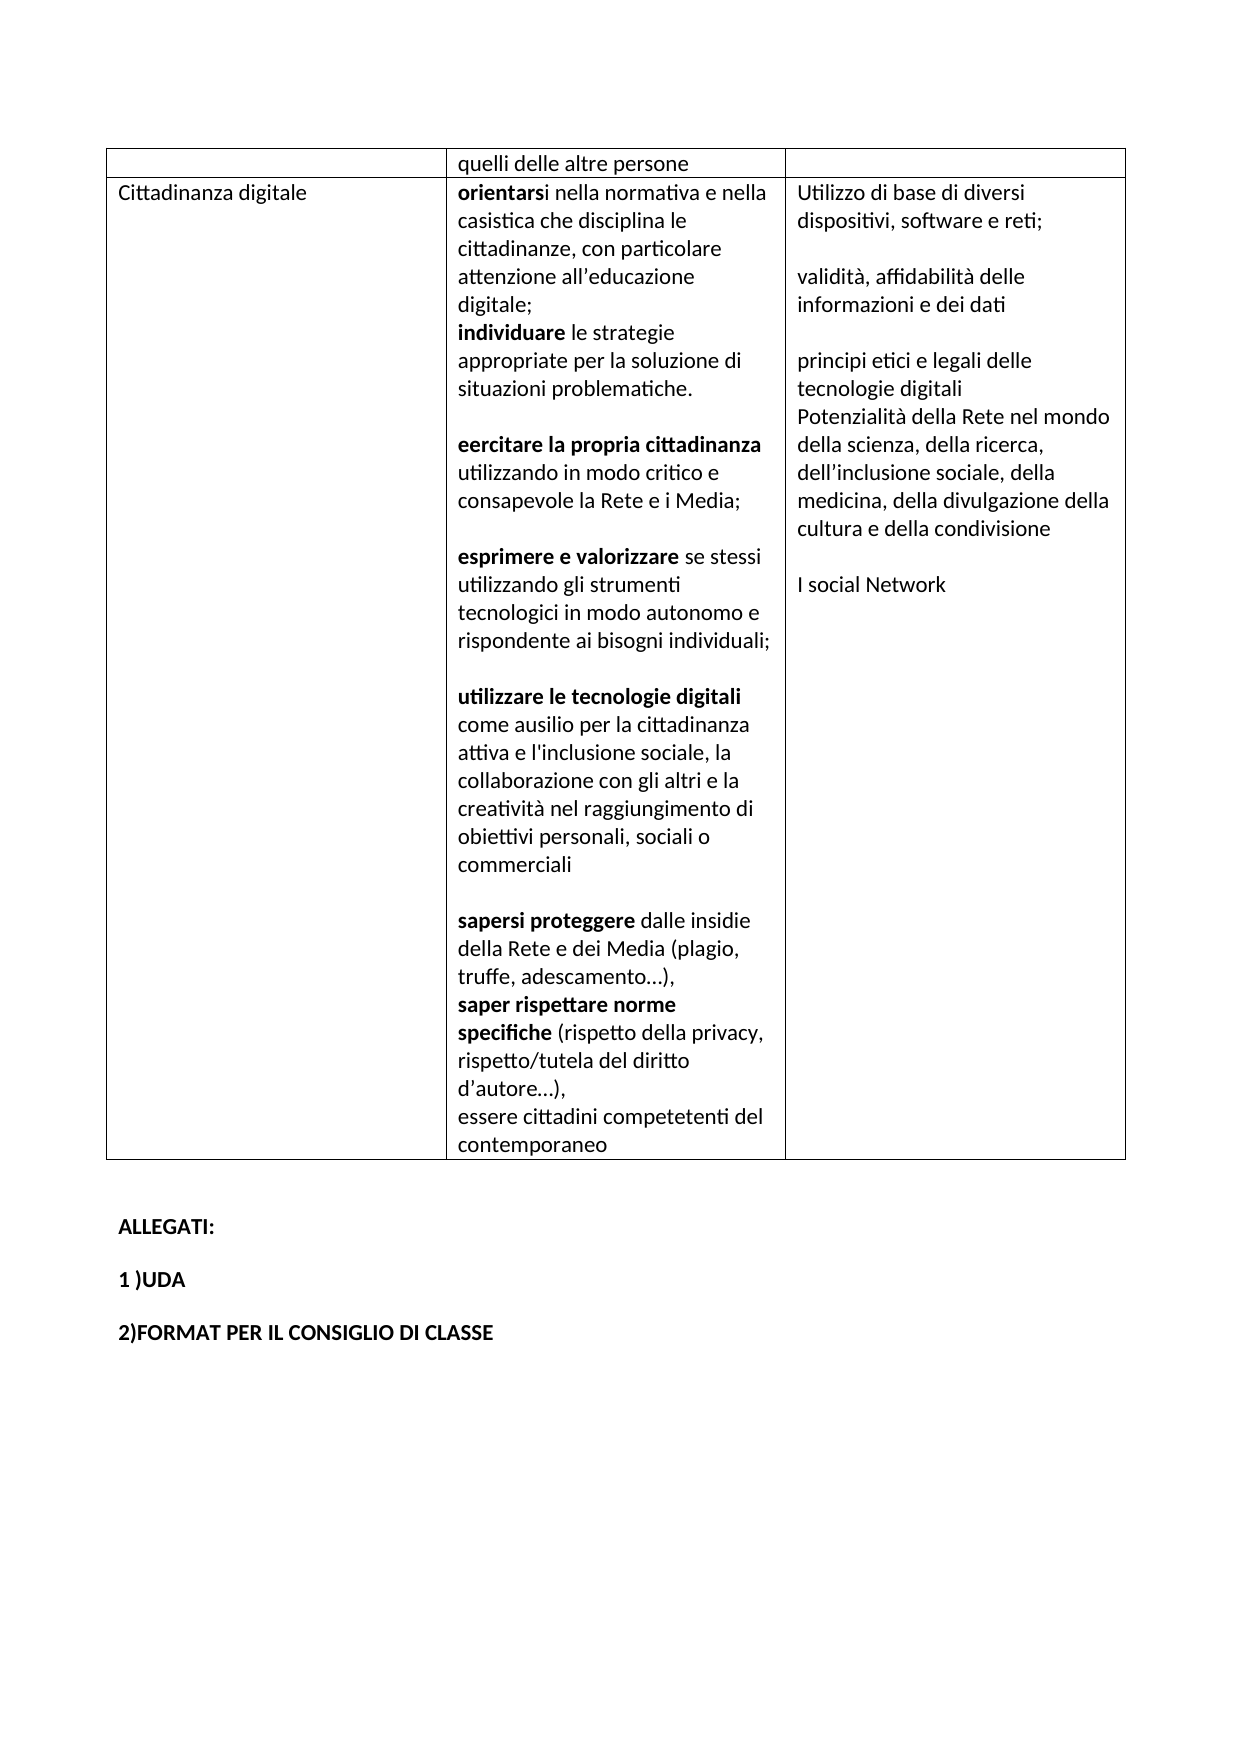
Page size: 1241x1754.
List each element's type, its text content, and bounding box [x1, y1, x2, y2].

table_cell Utilizzo di base di diversi dispositivi, software e reti; validità, affidabilità delle informazioni e dei dati principi etici e legali delle tecnologie digitali Potenzialità della Rete nel mondo della scienza, della ricerca, dell’inclusione sociale, della medicina, della divulgazione della cultura e della condivisione I social Network [786, 178, 1125, 1158]
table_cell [786, 149, 1125, 177]
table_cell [107, 149, 446, 177]
table_cell Cittadinanza digitale [107, 178, 446, 1158]
text 1 )UDA [118, 1266, 1122, 1293]
text ALLEGATI: [118, 1212, 1122, 1241]
table_cell orientarsi nella normativa e nella casistica che disciplina le cittadinanze, con particolare attenzione all’educazione digitale; individuare le strategie appropriate per la soluzione di situazioni problematiche. eercitare la propria cittadinanza utilizzando in modo critico e consapevole la Rete e i Media; esprimere e valorizzare se stessi utilizzando gli strumenti tecnologici in modo autonomo e rispondente ai bisogni individuali; utilizzare le tecnologie digitali come ausilio per la cittadinanza attiva e l'inclusione sociale, la collaborazione con gli altri e la creatività nel raggiungimento di obiettivi personali, sociali o commerciali sapersi proteggere dalle insidie della Rete e dei Media (plagio, truffe, adescamento…), saper rispettare norme specifiche (rispetto della privacy, rispetto/tutela del diritto d’autore…), essere cittadini competetenti del contemporaneo [447, 178, 785, 1158]
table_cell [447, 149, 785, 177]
text 2)FORMAT PER IL CONSIGLIO DI CLASSE [118, 1318, 1122, 1347]
